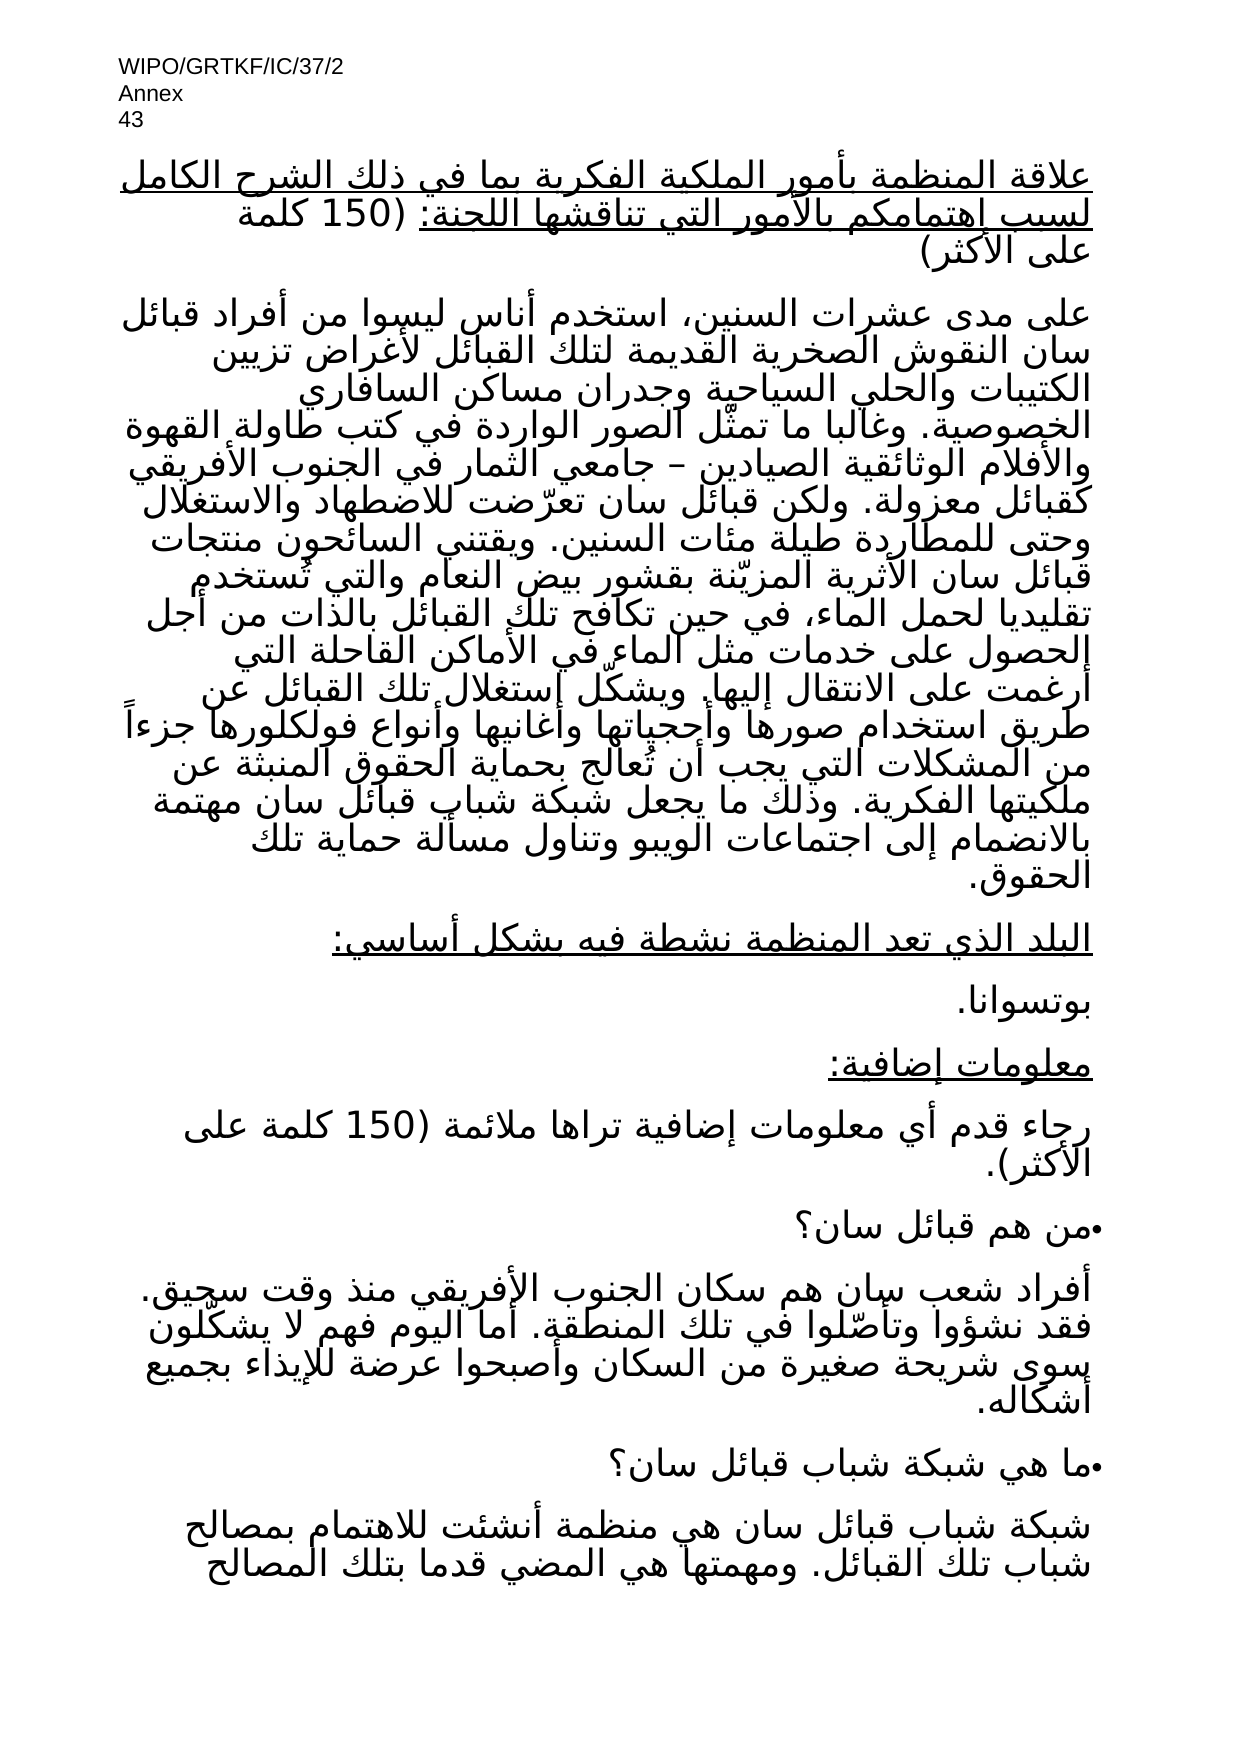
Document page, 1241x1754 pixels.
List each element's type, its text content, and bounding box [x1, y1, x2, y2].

text البلد الذي تعد المنظمة نشطة فيه بشكل أساسي: [118, 921, 1092, 958]
text علاقة المنظمة بأمور الملكية الفكرية بما في ذلك الشرح الكامل لسبب اهتمامكم بالأمور التي تناقشها اللجنة: (150 كلمة على الأكثر) [118, 158, 1093, 271]
text معلومات إضافية: [118, 1046, 1093, 1083]
text أفراد شعب سان هم سكان الجنوب الأفريقي منذ وقت سحيق. فقد نشؤوا وتأصّلوا في تلك المنطقة. أما اليوم فهم لا يشكّلون سوى شريحة صغيرة من السكان وأصبحوا عرضة للإيذاء بجميع أشكاله. [118, 1271, 1092, 1421]
text رجاء قدم أي معلومات إضافية تراها ملائمة (150 كلمة على الأكثر). [118, 1108, 1093, 1183]
text على مدى عشرات السنين، استخدم أناس ليسوا من أفراد قبائل سان النقوش الصخرية القديمة لتلك القبائل لأغراض تزيين الكتيبات والحلي السياحية وجدران مساكن السافاري الخصوصية. وغالبا ما تمثّل الصور الواردة في كتب طاولة القهوة والأفلام الوثائقية الصيادين – جامعي الثمار في الجنوب الأفريقي كقبائل معزولة. ولكن قبائل سان تعرّضت للاضطهاد والاستغلال وحتى للمطاردة طيلة مئات السنين. ويقتني السائحون منتجات قبائل سان الأثرية المزيّنة بقشور بيض النعام والتي تُستخدم تقليديا لحمل الماء، في حين تكافح تلك القبائل بالذات من أجل الحصول على خدمات مثل الماء في الأماكن القاحلة التي أرغمت على الانتقال إليها. ويشكّل استغلال تلك القبائل عن طريق استخدام صورها وأحجياتها وأغانيها وأنواع فولكلورها جزءاً من المشكلات التي يجب أن تُعالج بحماية الحقوق المنبثة عن ملكيتها الفكرية. وذلك ما يجعل شبكة شباب قبائل سان مهتمة بالانضمام إلى اجتماعات الويبو وتناول مسألة حماية تلك الحقوق. [118, 296, 1093, 896]
list ما هي شبكة شباب قبائل سان؟ [118, 1446, 1093, 1483]
list من هم قبائل سان؟ [118, 1208, 1093, 1246]
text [118, 1508, 1093, 1583]
text بوتسوانا. [118, 983, 1092, 1021]
